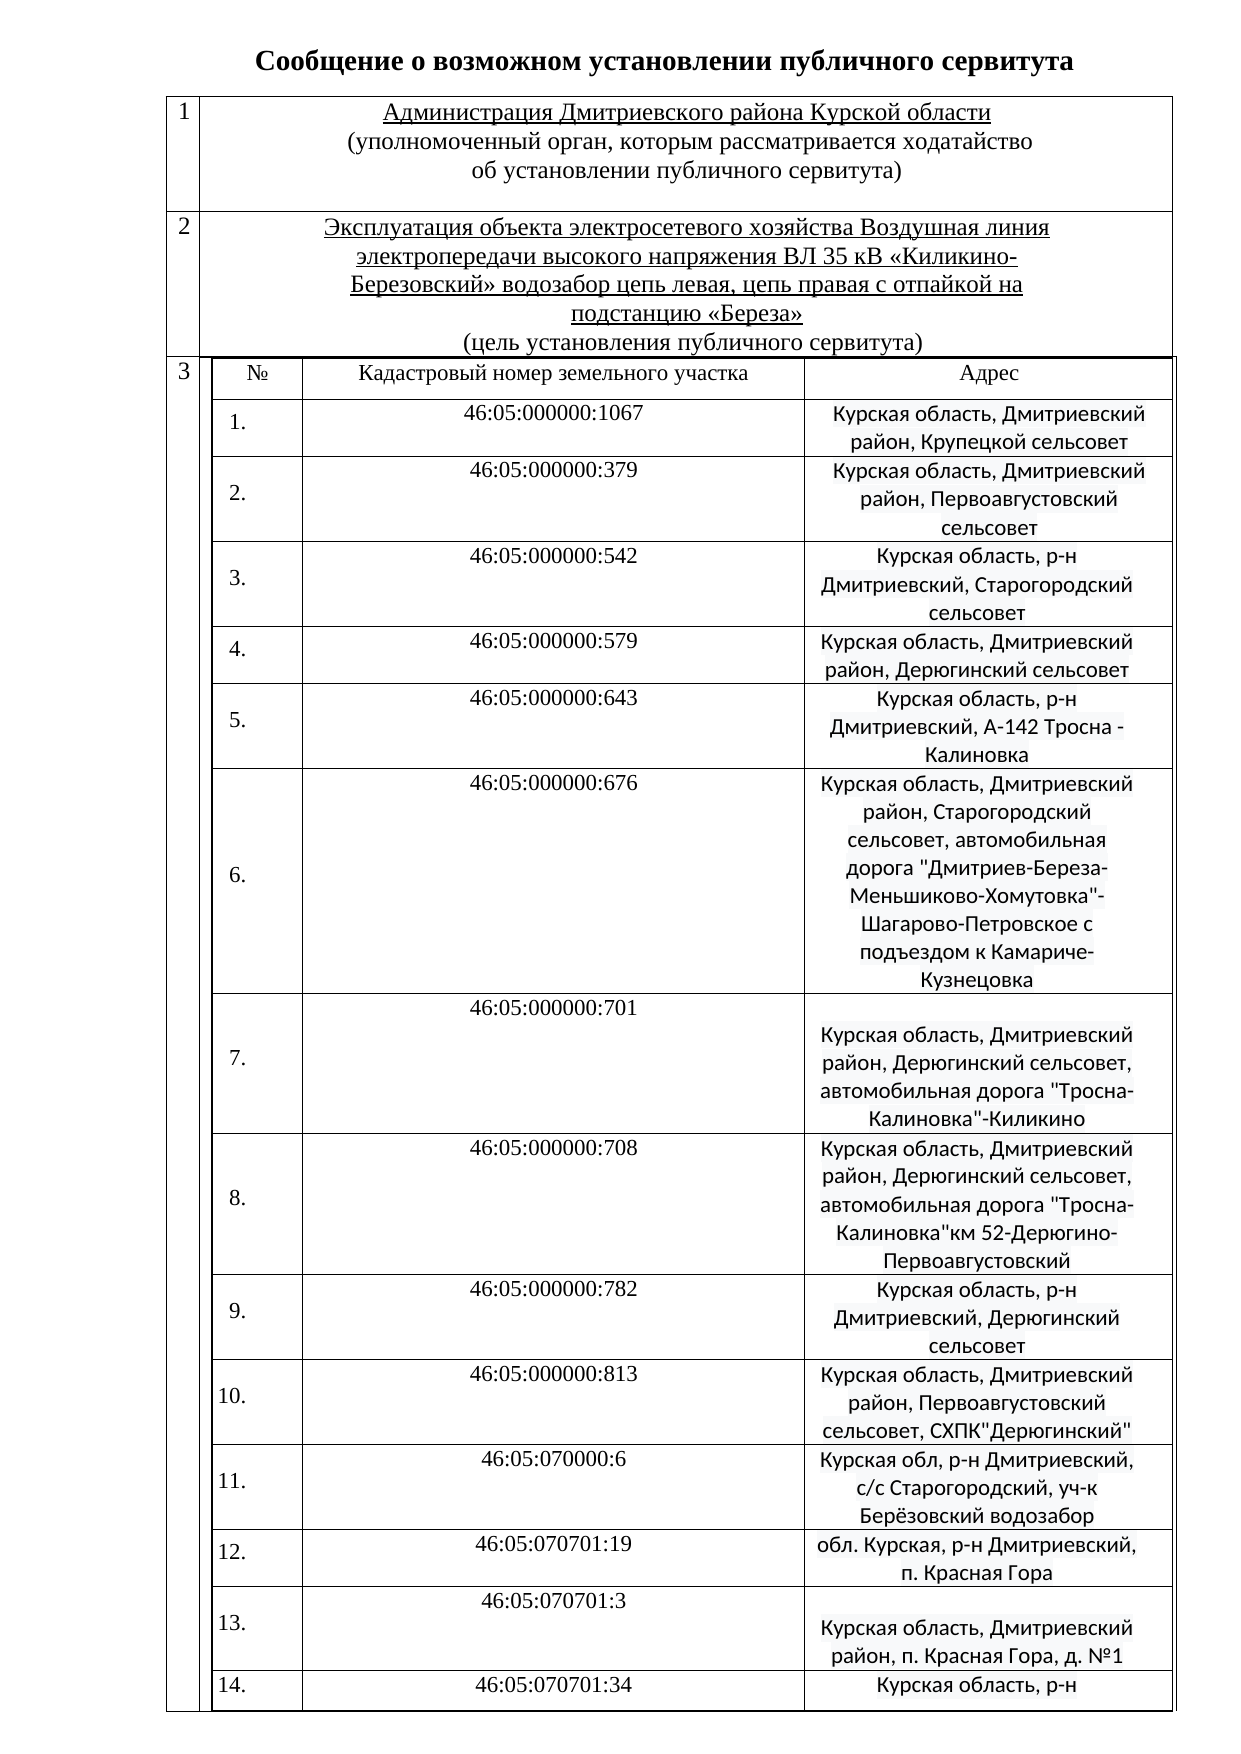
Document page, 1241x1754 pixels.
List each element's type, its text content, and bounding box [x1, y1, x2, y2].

table_cell [805, 400, 1172, 456]
table_cell [805, 1445, 860, 1529]
table_cell [1053, 1530, 1172, 1586]
table_cell [1129, 627, 1172, 683]
table_cell [805, 1671, 1172, 1710]
table_cell [213, 1134, 302, 1274]
table_cell [805, 457, 1172, 541]
table_cell [213, 1587, 302, 1670]
table_cell [303, 627, 804, 683]
table_cell [213, 359, 302, 399]
table_cell [213, 1275, 302, 1359]
table_cell [213, 457, 302, 541]
table_header Администрация Дмитриевского района Курской области (уполномоченный орган, которым рассматривается ходатайство об установлении публичного сервитута) [200, 97, 1172, 211]
table_cell [213, 1530, 302, 1586]
table_cell [213, 769, 302, 993]
text Сообщение о возможном установлении публичного сервитута [254, 43, 1176, 76]
table_cell [1071, 1134, 1172, 1274]
table_cell 2 [167, 212, 199, 356]
table_cell [805, 1360, 848, 1444]
table_cell [213, 1445, 302, 1529]
table_cell [303, 1671, 804, 1710]
table_cell [805, 1134, 883, 1274]
table_cell [303, 457, 804, 541]
table_cell [805, 1587, 1172, 1670]
table_cell 3 [167, 357, 199, 1711]
table_cell [303, 1275, 804, 1359]
table_cell [303, 400, 804, 456]
table_cell [303, 769, 804, 993]
table_cell [805, 1275, 929, 1359]
table_cell [1106, 1360, 1172, 1444]
table_cell [1025, 1275, 1172, 1359]
table_cell [213, 994, 302, 1133]
table_cell [303, 542, 804, 626]
table_cell [303, 684, 804, 768]
table_cell [213, 627, 302, 683]
table_cell [805, 994, 1172, 1133]
table_cell [805, 684, 925, 768]
table_cell [213, 1360, 302, 1444]
table_cell [1034, 769, 1172, 993]
table_cell [303, 994, 804, 1133]
table_cell Эксплуатация объекта электросетевого хозяйства Воздушная линия электропередачи высокого напряжения ВЛ 35 кВ «Киликино-Березовский» водозабор цепь левая, цепь правая с отпайкой на подстанцию «Береза» (цель установления публичного сервитута) [200, 212, 1172, 356]
table_cell [213, 684, 302, 768]
table_cell [303, 1445, 804, 1529]
table_cell [1094, 1445, 1172, 1529]
table_cell [1025, 542, 1172, 626]
table_cell [303, 1134, 804, 1274]
table_cell [213, 400, 302, 456]
table_cell [213, 1671, 302, 1710]
table_cell [303, 1360, 804, 1444]
table_cell [805, 1530, 901, 1586]
table_cell [805, 542, 929, 626]
table_cell [805, 359, 1172, 399]
table_header 1 [167, 97, 199, 211]
table_cell [805, 627, 825, 683]
table_cell [805, 769, 920, 993]
table_cell [303, 1530, 804, 1586]
table_cell [303, 1587, 804, 1670]
table_cell [213, 542, 302, 626]
table_cell [1029, 684, 1172, 768]
table_cell [200, 358, 211, 1711]
table_cell [303, 359, 804, 399]
